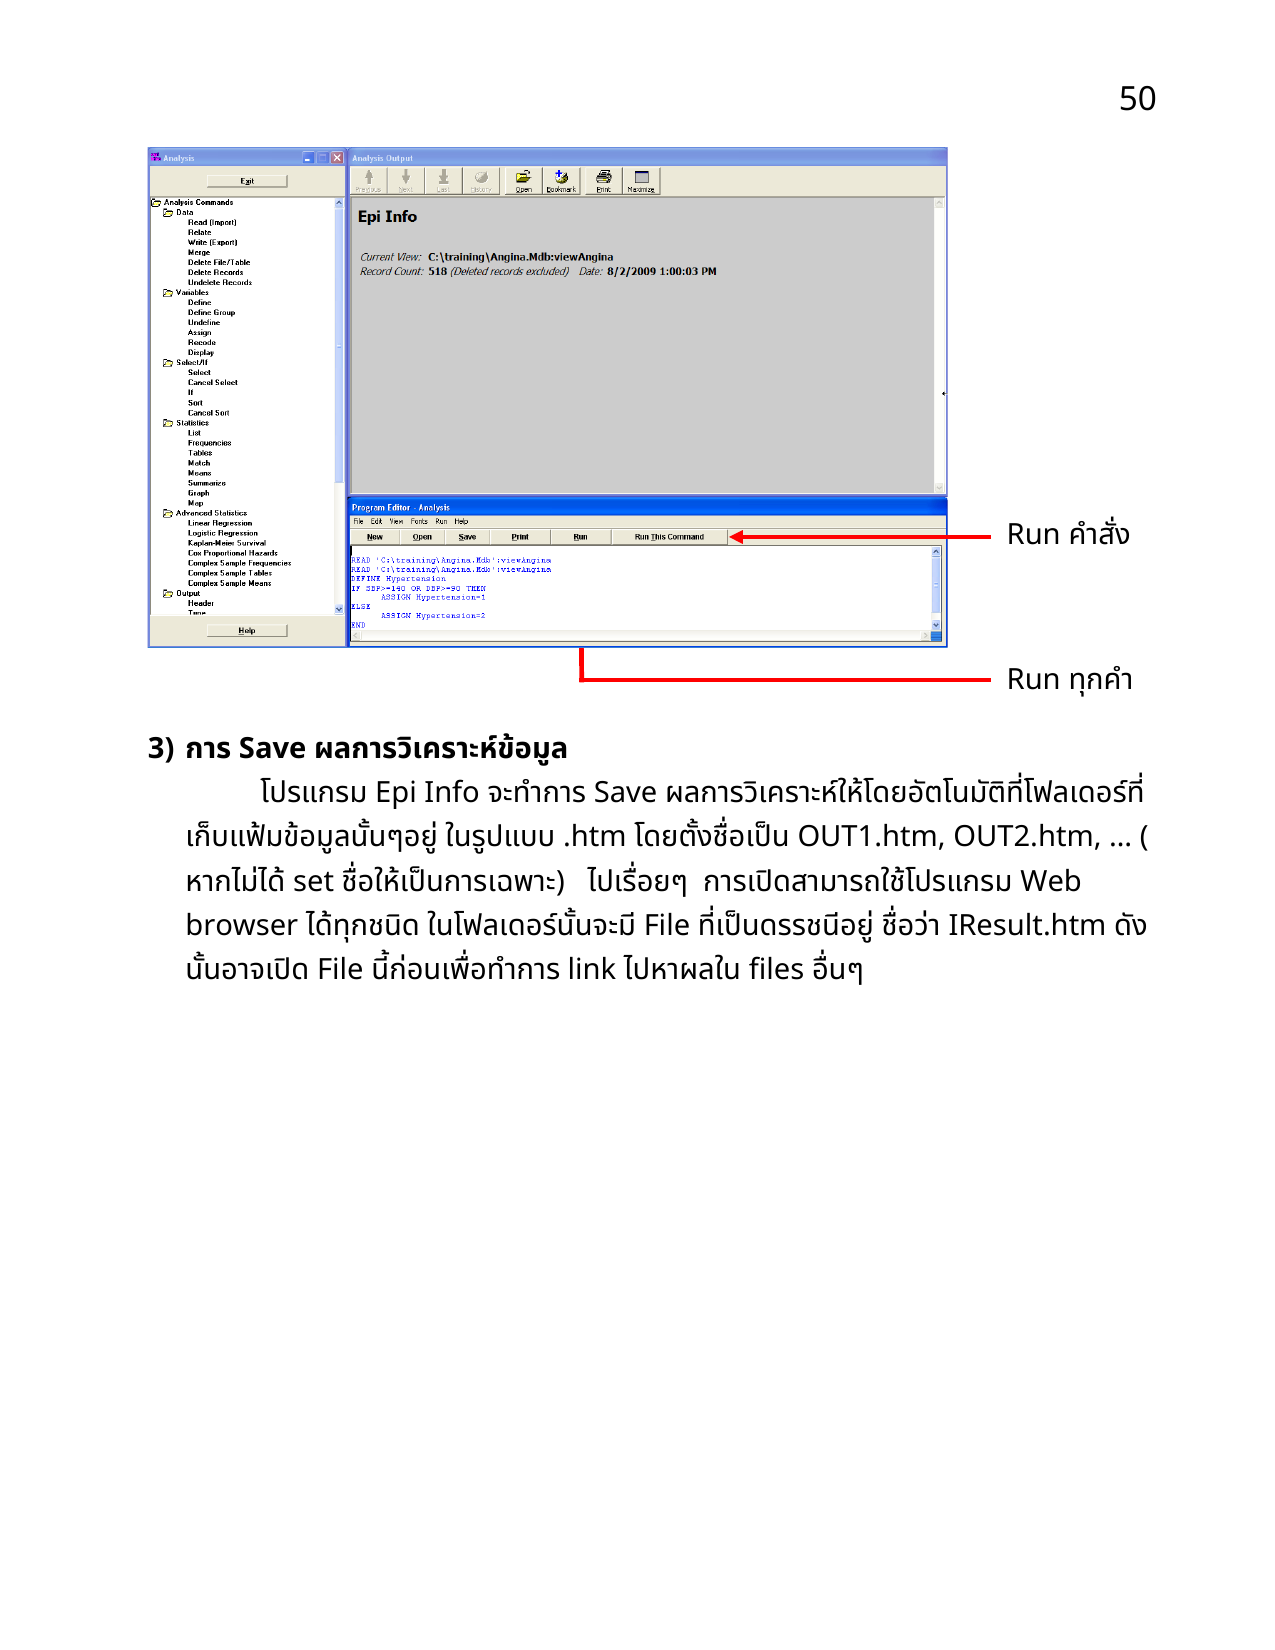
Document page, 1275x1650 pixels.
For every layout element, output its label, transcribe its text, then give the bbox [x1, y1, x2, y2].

text โปรแกรม Epi Info จะทำการ Save ผลการวิเคราะห์ให้โดยอัตโนมัติที่โฟลเดอร์ที่เก็บแฟ้มข้อมูลนั้นๆอยู่ ในรูปแบบ .htm โดยตั้งชื่อเป็น OUT1.htm, OUT2.htm, … (หากไม่ได้ set ชื่อให้เป็นการเฉพาะ) ไปเรื่อยๆ การเปิดสามารถใช้โปรแกรม Web browser ได้ทุกชนิด ในโฟลเดอร์นั้นจะมี File ที่เป็นดรรชนีอยู่ ชื่อว่า IResult.htm ดังนั้นอาจเปิด File นี้ก่อนเพื่อทำการ link ไปหาผลใน files อื่นๆ [185, 771, 1157, 993]
list การ Save ผลการวิเคราะห์ข้อมูล [148, 727, 1157, 771]
picture [147, 147, 948, 648]
